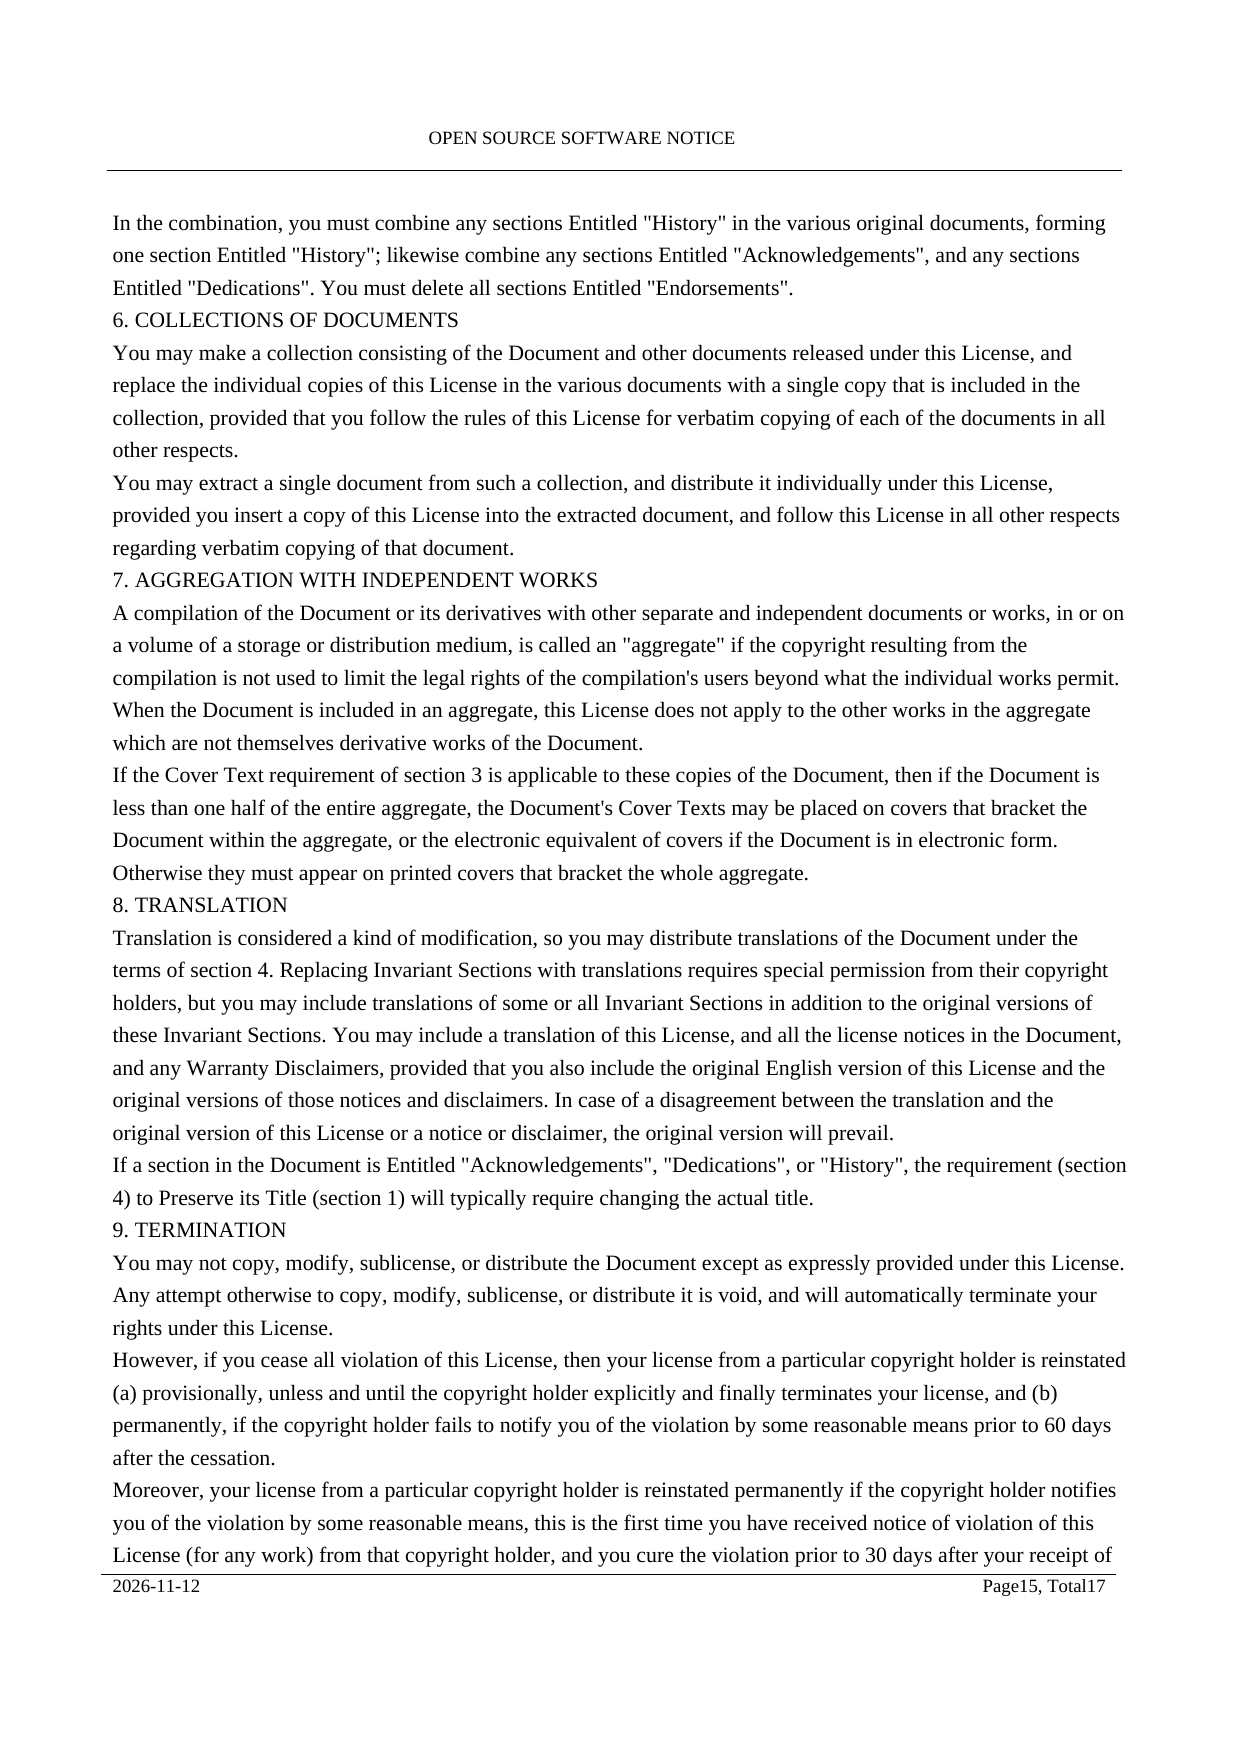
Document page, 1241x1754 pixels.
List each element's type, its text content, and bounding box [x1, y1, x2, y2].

text You may extract a single document from such a collection, and distribute it individually under this License, provided you insert a copy of this License into the extracted document, and follow this License in all other respects regarding verbatim copying of that document. [112, 466, 1128, 564]
text Translation is considered a kind of modification, so you may distribute translations of the Document under the terms of section 4. Replacing Invariant Sections with translations requires special permission from their copyright holders, but you may include translations of some or all Invariant Sections in addition to the original versions of these Invariant Sections. You may include a translation of this License, and all the license notices in the Document, and any Warranty Disclaimers, provided that you also include the original English version of this License and the original versions of those notices and disclaimers. In case of a disagreement between the translation and the original version of this License or a notice or disclaimer, the original version will prevail. [112, 921, 1128, 1149]
text If the Cover Text requirement of section 3 is applicable to these copies of the Document, then if the Document is less than one half of the entire aggregate, the Document's Cover Texts may be placed on covers that bracket the Document within the aggregate, or the electronic equivalent of covers if the Document is in electronic form. Otherwise they must appear on printed covers that bracket the whole aggregate. [112, 759, 1128, 889]
text 6. COLLECTIONS OF DOCUMENTS [112, 304, 1128, 336]
text In the combination, you must combine any sections Entitled "History" in the various original documents, forming one section Entitled "History"; likewise combine any sections Entitled "Acknowledgements", and any sections Entitled "Dedications". You must delete all sections Entitled "Endorsements". [112, 206, 1128, 304]
text A compilation of the Document or its derivatives with other separate and independent documents or works, in or on a volume of a storage or distribution medium, is called an "aggregate" if the copyright resulting from the compilation is not used to limit the legal rights of the compilation's users beyond what the individual works permit. When the Document is included in an aggregate, this License does not apply to the other works in the aggregate which are not themselves derivative works of the Document. [112, 596, 1128, 759]
text 7. AGGREGATION WITH INDEPENDENT WORKS [112, 564, 1128, 596]
text 9. TERMINATION [112, 1214, 1128, 1246]
text You may make a collection consisting of the Document and other documents released under this License, and replace the individual copies of this License in the various documents with a single copy that is included in the collection, provided that you follow the rules of this License for verbatim copying of each of the documents in all other respects. [112, 336, 1128, 466]
text 8. TRANSLATION [112, 889, 1128, 921]
text However, if you cease all violation of this License, then your license from a particular copyright holder is reinstated (a) provisionally, unless and until the copyright holder explicitly and finally terminates your license, and (b) permanently, if the copyright holder fails to notify you of the violation by some reasonable means prior to 60 days after the cessation. [112, 1344, 1128, 1474]
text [112, 1474, 1128, 1571]
text If a section in the Document is Entitled "Acknowledgements", "Dedications", or "History", the requirement (section 4) to Preserve its Title (section 1) will typically require changing the actual title. [112, 1149, 1128, 1214]
text You may not copy, modify, sublicense, or distribute the Document except as expressly provided under this License. Any attempt otherwise to copy, modify, sublicense, or distribute it is void, and will automatically terminate your rights under this License. [112, 1246, 1128, 1344]
